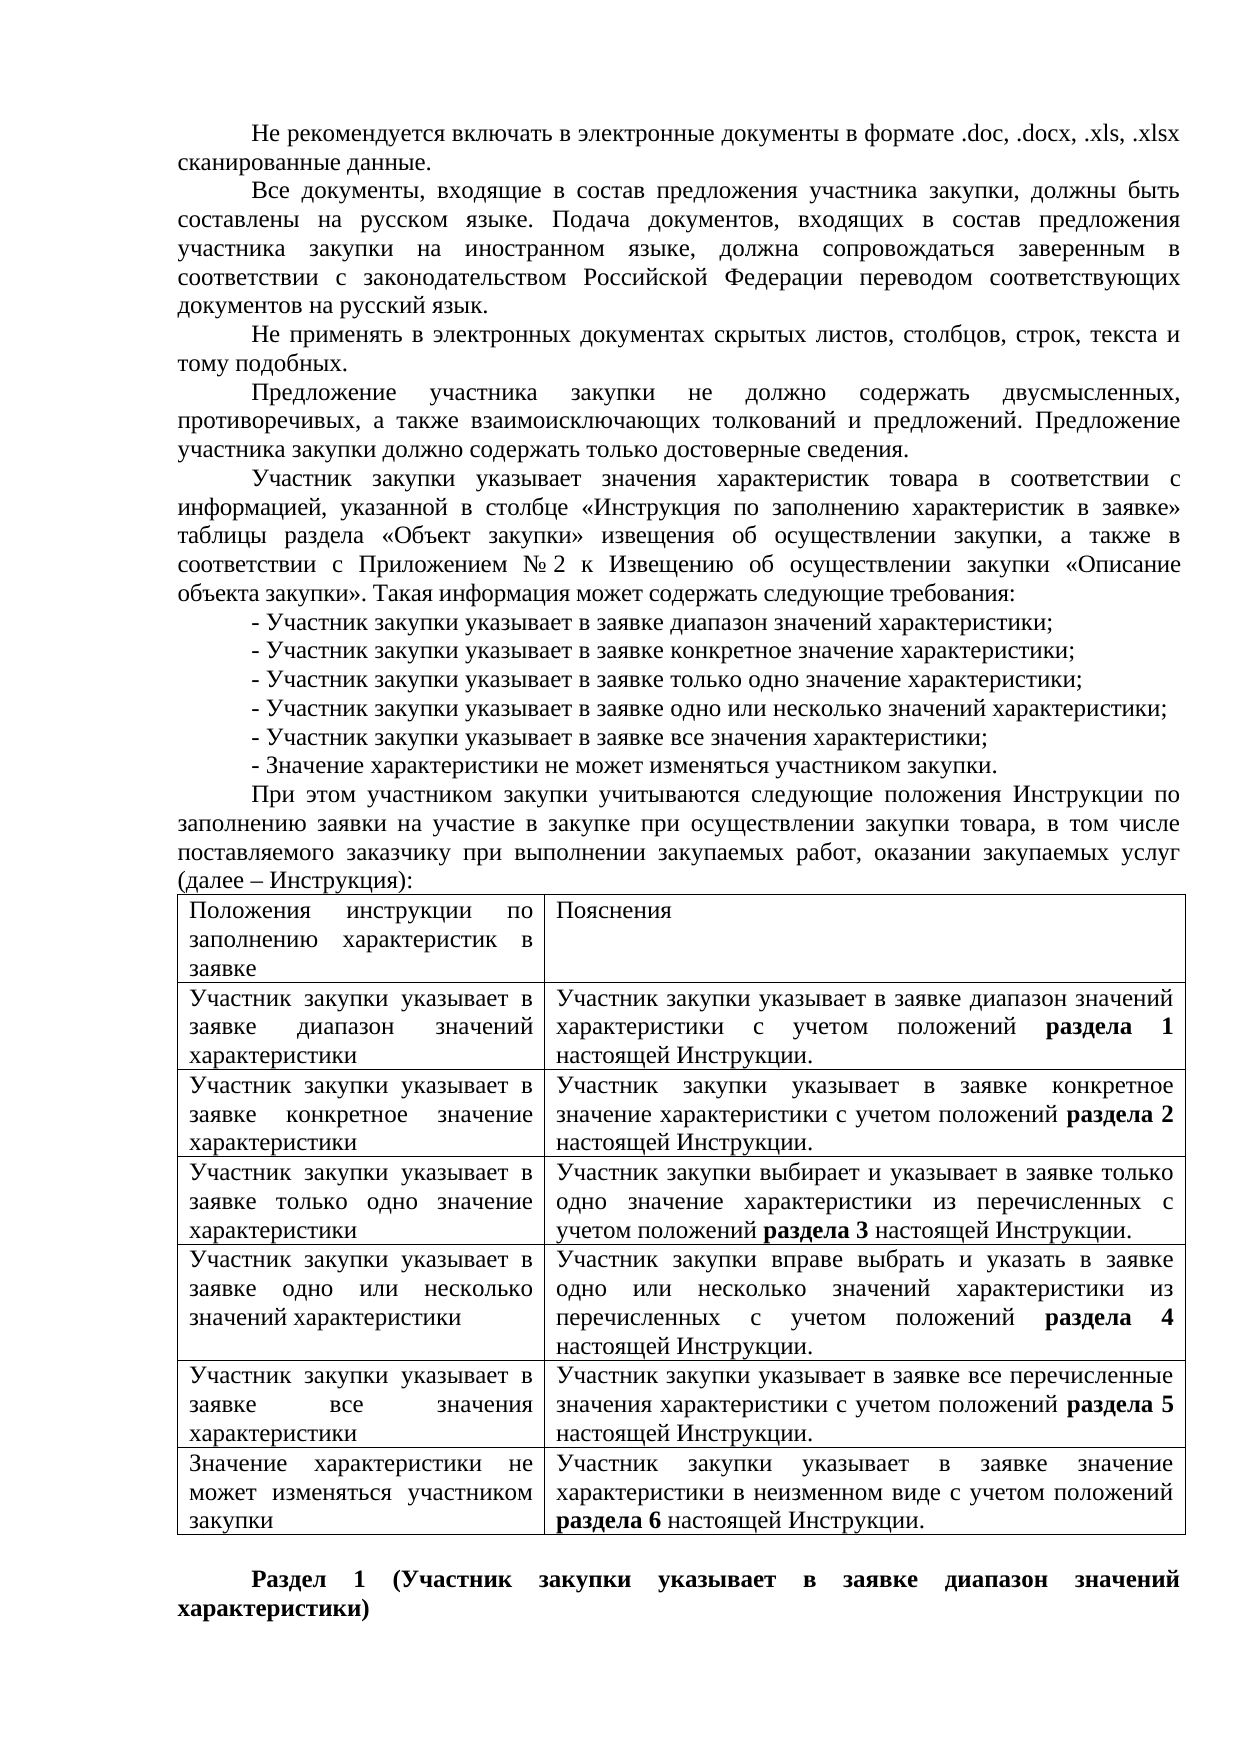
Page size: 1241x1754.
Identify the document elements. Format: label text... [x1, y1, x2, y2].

table_header Положения инструкции по заполнению характеристик в заявке [178, 895, 544, 982]
table_cell Участник закупки вправе выбрать и указать в заявке одно или несколько значений характеристики из перечисленных с учетом положений раздела 4 настоящей Инструкции. [545, 1245, 1185, 1359]
table_cell Участник закупки указывает в заявке диапазон значений характеристики [178, 983, 544, 1069]
text Все документы, входящие в состав предложения участника закупки, должны быть составлены на русском языке. Подача документов, входящих в состав предложения участника закупки на иностранном языке, должна сопровождаться заверенным в соответствии с законодательством Российской Федерации переводом соответствующих документов на русский язык. [177, 176, 1181, 319]
table_cell Участник закупки указывает в заявке все перечисленные значения характеристики с учетом положений раздела 5 настоящей Инструкции. [545, 1361, 1185, 1447]
text - Участник закупки указывает в заявке диапазон значений характеристики; [177, 607, 1181, 636]
table_cell Участник закупки указывает в заявке конкретное значение характеристики [178, 1070, 544, 1156]
text - Участник закупки указывает в заявке только одно значение характеристики; [177, 664, 1181, 693]
table_cell Значение характеристики не может изменяться участником закупки [178, 1448, 544, 1534]
text - Участник закупки указывает в заявке все значения характеристики; [177, 722, 1181, 751]
text При этом участником закупки учитываются следующие положения Инструкции по заполнению заявки на участие в закупке при осуществлении закупки товара, в том числе поставляемого заказчику при выполнении закупаемых работ, оказании закупаемых услуг (далее – Инструкция): [177, 779, 1181, 894]
text Не рекомендуется включать в электронные документы в формате .doc, .docx, .xls, .xlsx сканированные данные. [177, 118, 1181, 176]
table_cell Участник закупки указывает в заявке диапазон значений характеристики с учетом положений раздела 1 настоящей Инструкции. [545, 983, 1185, 1069]
table_cell Участник закупки указывает в заявке одно или несколько значений характеристики [178, 1245, 544, 1359]
table_cell Участник закупки указывает в заявке значение характеристики в неизменном виде с учетом положений раздела 6 настоящей Инструкции. [545, 1448, 1185, 1534]
table_cell Участник закупки выбирает и указывает в заявке только одно значение характеристики из перечисленных с учетом положений раздела 3 настоящей Инструкции. [545, 1157, 1185, 1243]
text Раздел 1 (Участник закупки указывает в заявке диапазон значений характеристики) [177, 1564, 1181, 1621]
text - Участник закупки указывает в заявке конкретное значение характеристики; [177, 636, 1181, 664]
text - Участник закупки указывает в заявке одно или несколько значений характеристики; [177, 693, 1181, 722]
text - Значение характеристики не может изменяться участником закупки. [177, 751, 1181, 779]
table_cell Участник закупки указывает в заявке только одно значение характеристики [178, 1157, 544, 1243]
text Предложение участника закупки не должно содержать двусмысленных, противоречивых, а также взаимоисключающих толкований и предложений. Предложение участника закупки должно содержать только достоверные сведения. [177, 377, 1181, 463]
table_cell Участник закупки указывает в заявке все значения характеристики [178, 1361, 544, 1447]
table_header Пояснения [545, 895, 1185, 982]
table_cell Участник закупки указывает в заявке конкретное значение характеристики с учетом положений раздела 2 настоящей Инструкции. [545, 1070, 1185, 1156]
text Не применять в электронных документах скрытых листов, столбцов, строк, текста и тому подобных. [177, 319, 1181, 377]
text Участник закупки указывает значения характеристик товара в соответствии с информацией, указанной в столбце «Инструкция по заполнению характеристик в заявке» таблицы раздела «Объект закупки» извещения об осуществлении закупки, а также в соответствии с Приложением № 2 к Извещению об осуществлении закупки «Описание объекта закупки». Такая информация может содержать следующие требования: [177, 463, 1181, 607]
